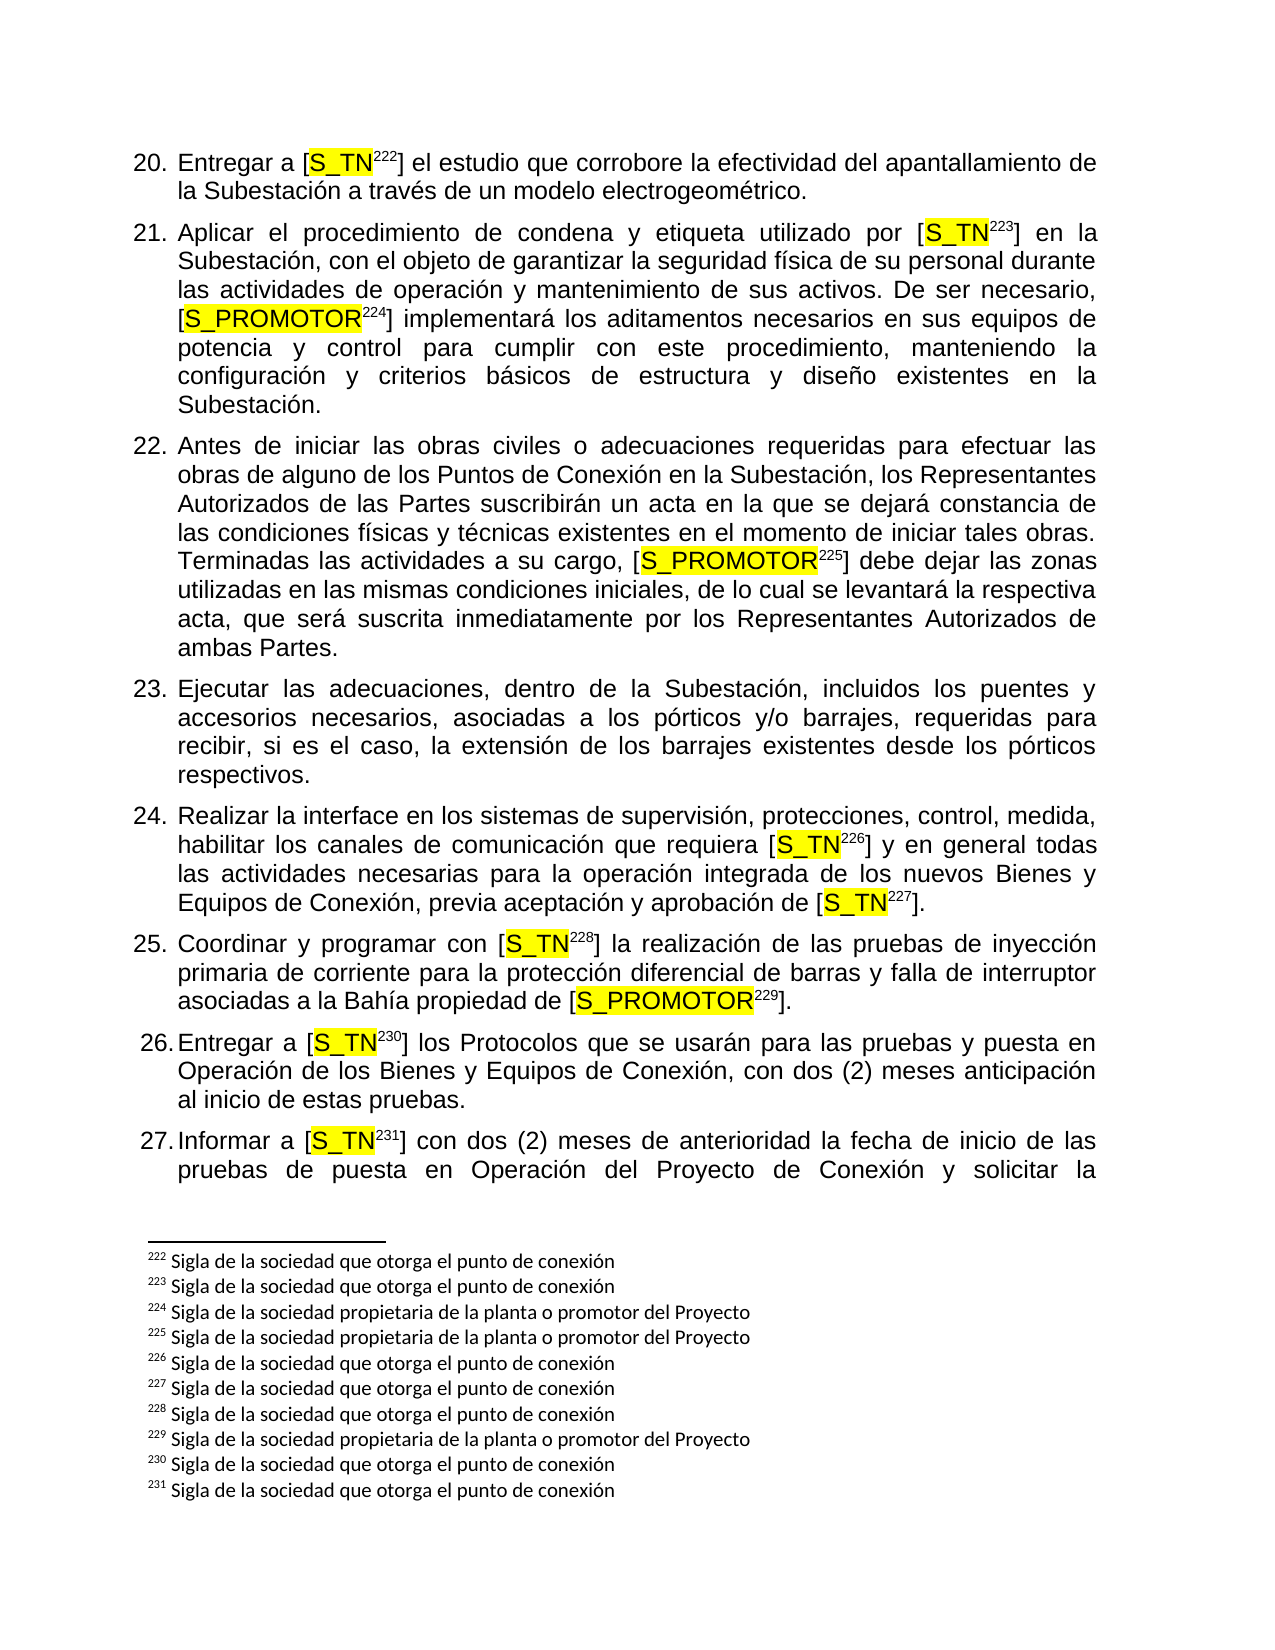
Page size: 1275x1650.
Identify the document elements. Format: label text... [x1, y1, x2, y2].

list Entregar a [S_TN] los Protocolos que se usarán para las pruebas y puesta en Operación de los Bienes y Equipos de Conexión, con dos (2) meses anticipación al inicio de estas pruebas. [140, 1028, 1098, 1114]
list Realizar la interface en los sistemas de supervisión, protecciones, control, medida, habilitar los canales de comunicación que requiera [S_TN] y en general todas las actividades necesarias para la operación integrada de los nuevos Bienes y Equipos de Conexión, previa aceptación y aprobación de [S_TN]. [133, 801, 1098, 916]
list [140, 1126, 1098, 1184]
list Entregar a [S_TN] el estudio que corrobore la efectividad del apantallamiento de la Subestación a través de un modelo electrogeométrico. [133, 148, 1098, 205]
list Antes de iniciar las obras civiles o adecuaciones requeridas para efectuar las obras de alguno de los Puntos de Conexión en la Subestación, los Representantes Autorizados de las Partes suscribirán un acta en la que se dejará constancia de las condiciones físicas y técnicas existentes en el momento de iniciar tales obras. Terminadas las actividades a su cargo, [S_PROMOTOR] debe dejar las zonas utilizadas en las mismas condiciones iniciales, de lo cual se levantará la respectiva acta, que será suscrita inmediatamente por los Representantes Autorizados de ambas Partes. [133, 431, 1098, 661]
list Aplicar el procedimiento de condena y etiqueta utilizado por [S_TN] en la Subestación, con el objeto de garantizar la seguridad física de su personal durante las actividades de operación y mantenimiento de sus activos. De ser necesario, [S_PROMOTOR] implementará los aditamentos necesarios en sus equipos de potencia y control para cumplir con este procedimiento, manteniendo la configuración y criterios básicos de estructura y diseño existentes en la Subestación. [133, 218, 1098, 419]
list Coordinar y programar con [S_TN] la realización de las pruebas de inyección primaria de corriente para la protección diferencial de barras y falla de interruptor asociadas a la Bahía propiedad de [S_PROMOTOR]. [133, 929, 1098, 1015]
list Ejecutar las adecuaciones, dentro de la Subestación, incluidos los puentes y accesorios necesarios, asociadas a los pórticos y/o barrajes, requeridas para recibir, si es el caso, la extensión de los barrajes existentes desde los pórticos respectivos. [133, 674, 1098, 789]
